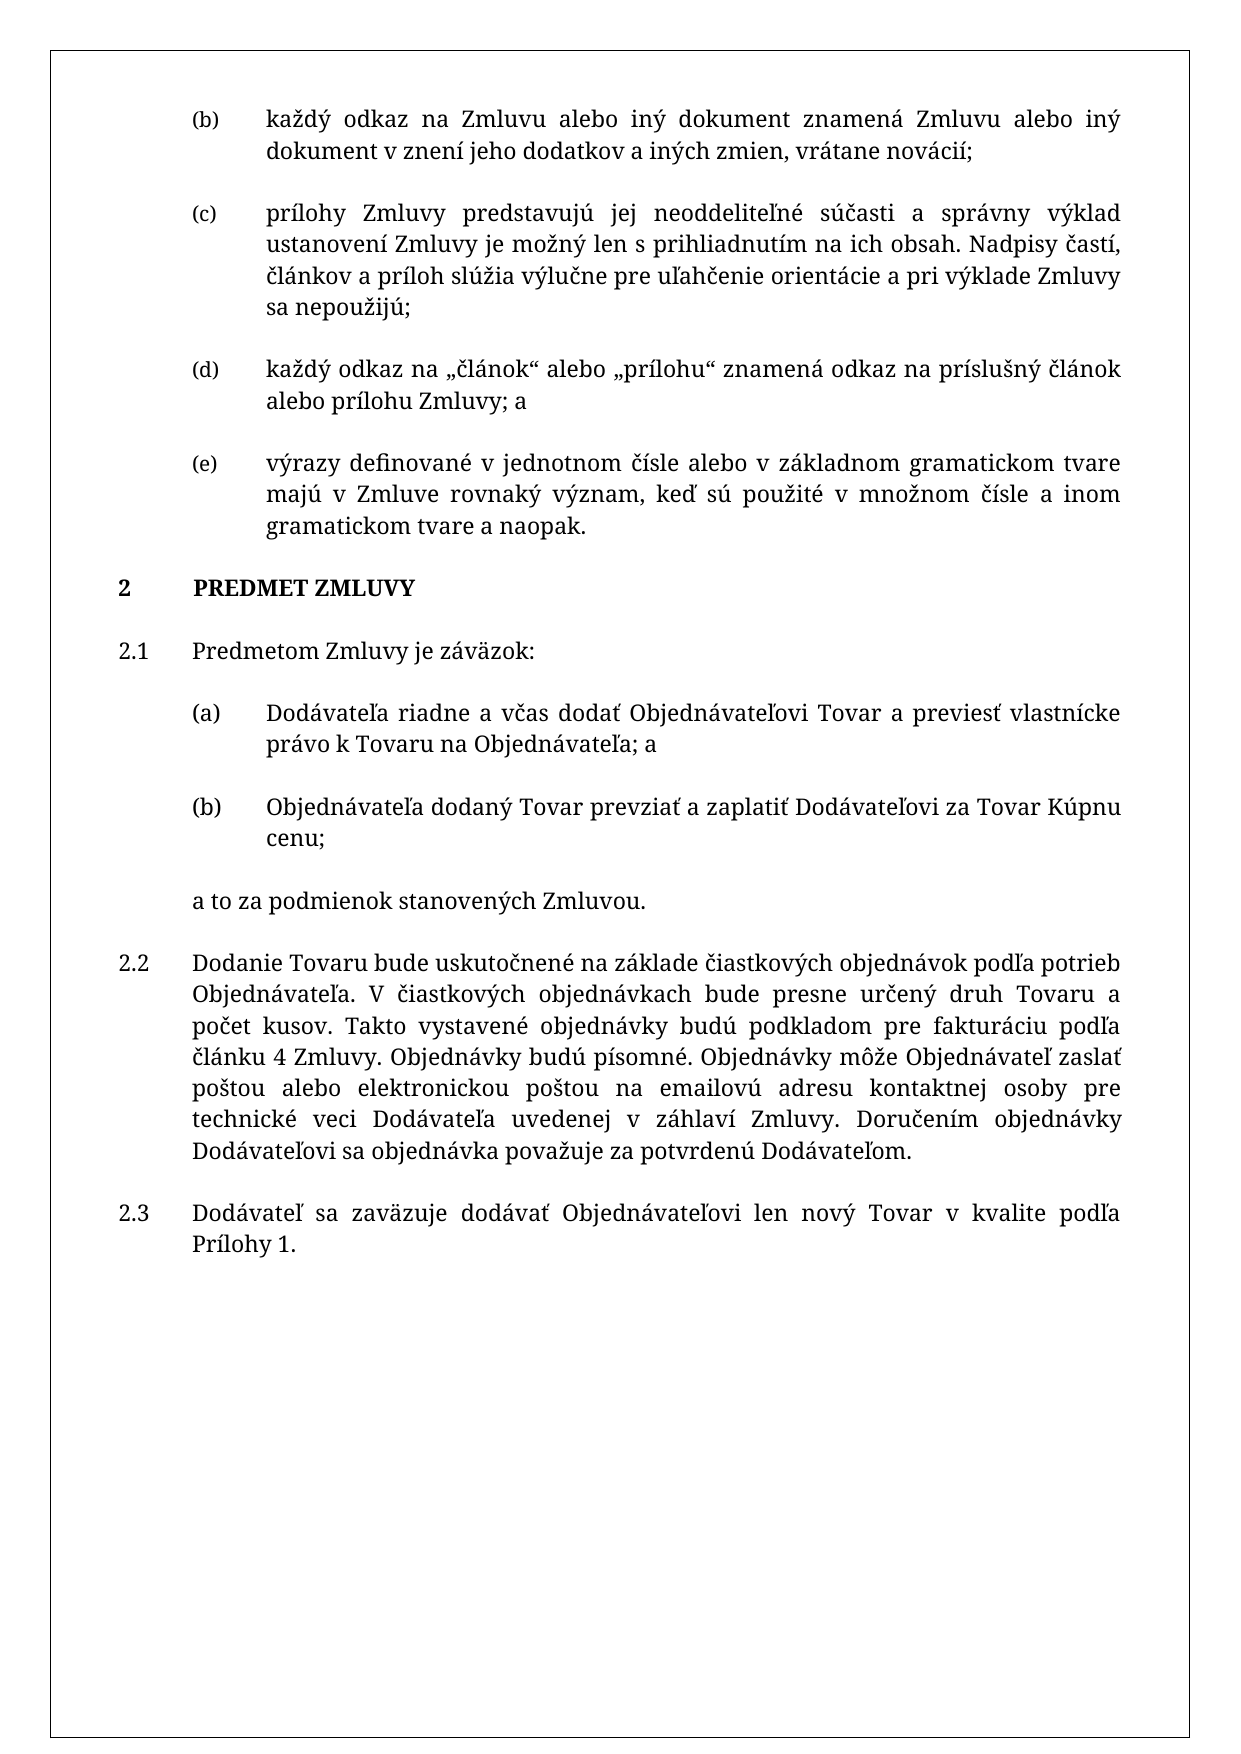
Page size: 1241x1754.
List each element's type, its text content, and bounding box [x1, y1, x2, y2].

list Predmetom Zmluvy je záväzok: [118, 634, 1122, 666]
list každý odkaz na „článok“ alebo „prílohu“ znamená odkaz na príslušný článok alebo prílohu Zmluvy; a [192, 353, 1122, 416]
list Dodávateľ sa zaväzuje dodávať Objednávateľovi len nový Tovar v kvalite podľa Prílohy 1. [118, 1197, 1122, 1259]
list Objednávateľa dodaný Tovar prevziať a zaplatiť Dodávateľovi za Tovar Kúpnu cenu; [192, 791, 1122, 853]
list Dodanie Tovaru bude uskutočnené na základe čiastkových objednávok podľa potrieb Objednávateľa. V čiastkových objednávkach bude presne určený druh Tovaru a počet kusov. Takto vystavené objednávky budú podkladom pre fakturáciu podľa článku 4 Zmluvy. Objednávky budú písomné. Objednávky môže Objednávateľ zaslať poštou alebo elektronickou poštou na emailovú adresu kontaktnej osoby pre technické veci Dodávateľa uvedenej v záhlaví Zmluvy. Doručením objednávky Dodávateľovi sa objednávka považuje za potvrdenú Dodávateľom. [118, 947, 1122, 1166]
list výrazy definované v jednotnom čísle alebo v základnom gramatickom tvare majú v Zmluve rovnaký význam, keď sú použité v množnom čísle a inom gramatickom tvare a naopak. [192, 447, 1122, 541]
list Dodávateľa riadne a včas dodať Objednávateľovi Tovar a previesť vlastnícke právo k Tovaru na Objednávateľa; a [192, 697, 1122, 759]
text a to za podmienok stanovených Zmluvou. [118, 884, 1122, 916]
list prílohy Zmluvy predstavujú jej neoddeliteľné súčasti a správny výklad ustanovení Zmluvy je možný len s prihliadnutím na ich obsah. Nadpisy častí, článkov a príloh slúžia výlučne pre uľahčenie orientácie a pri výklade Zmluvy sa nepoužijú; [192, 197, 1122, 322]
list každý odkaz na Zmluvu alebo iný dokument znamená Zmluvu alebo iný dokument v znení jeho dodatkov a iných zmien, vrátane novácií; [192, 103, 1122, 166]
list PREDMET ZMLUVY [118, 572, 1122, 603]
